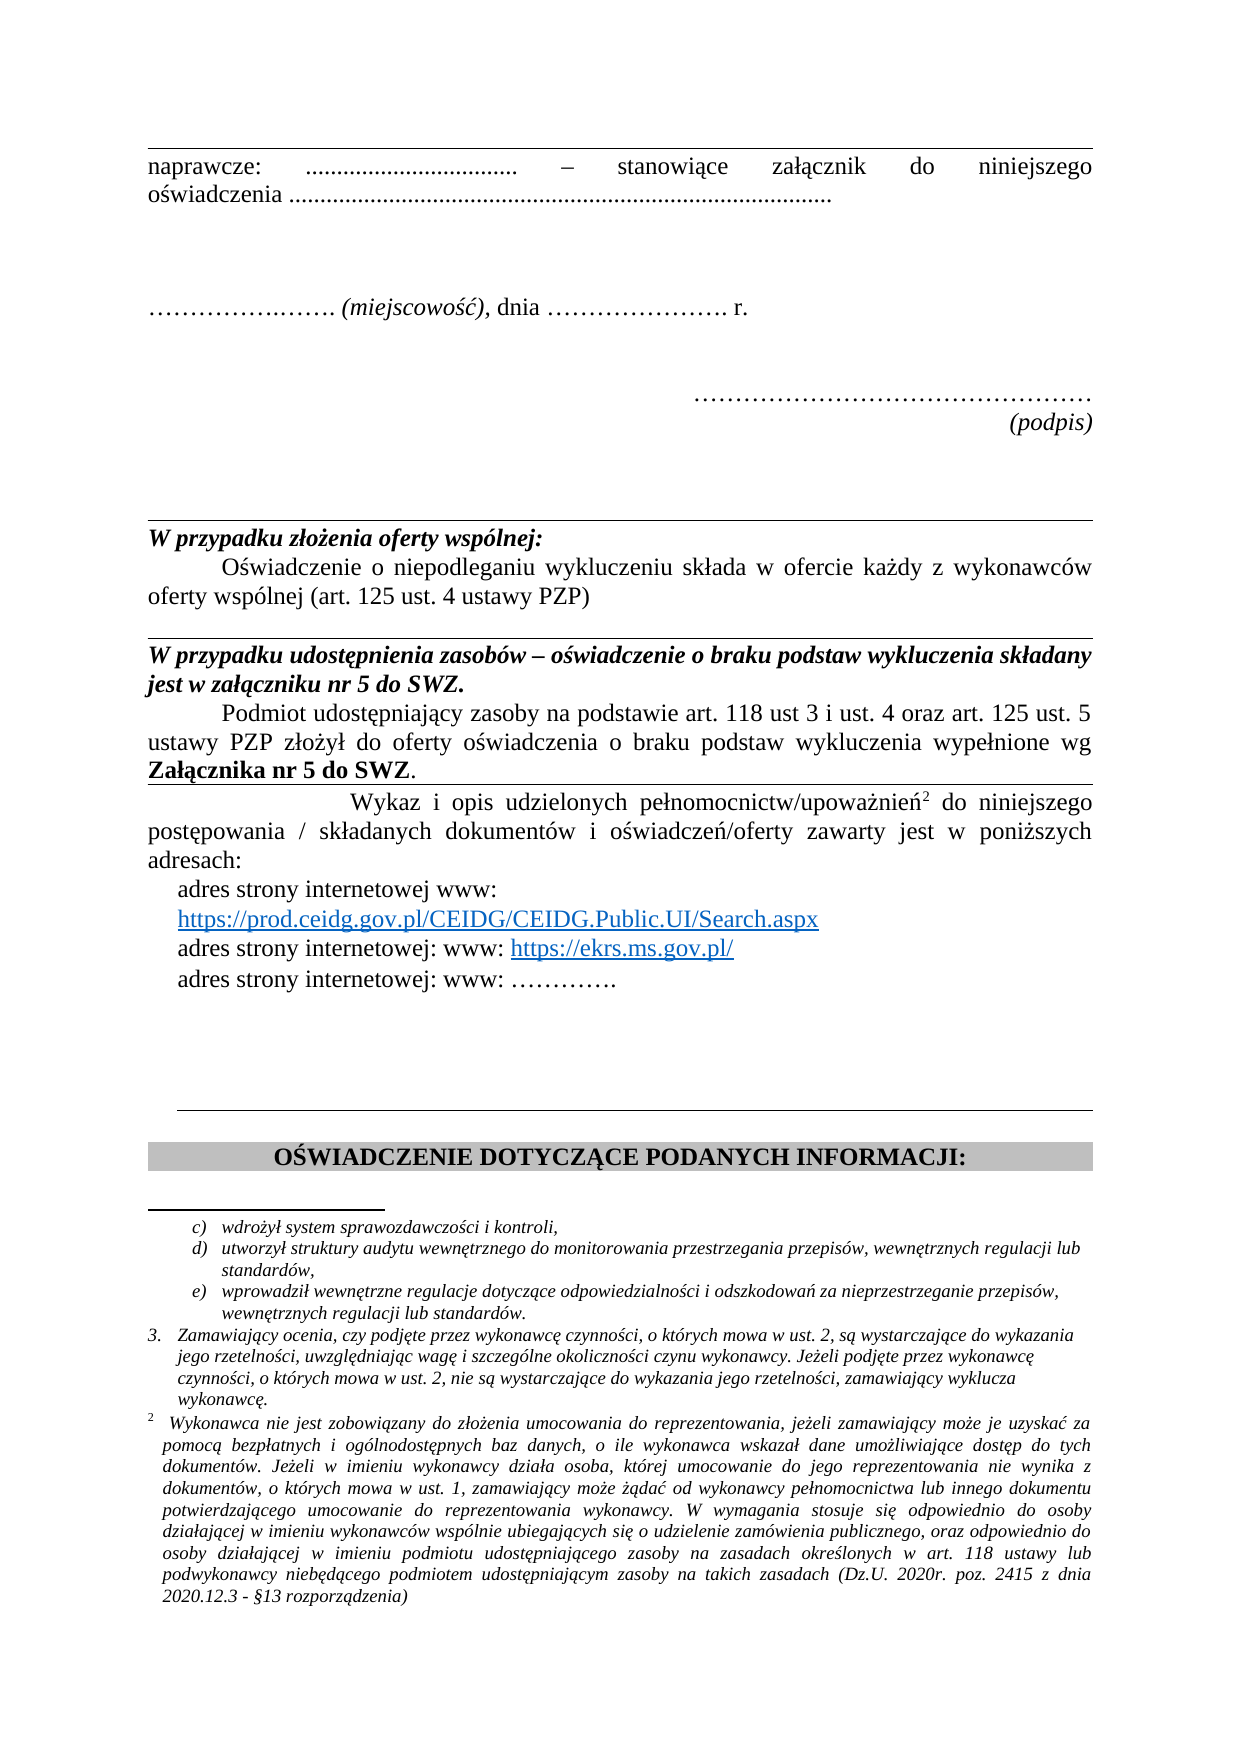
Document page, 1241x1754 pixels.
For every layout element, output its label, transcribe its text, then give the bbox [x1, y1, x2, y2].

text …………….……. (miejscowość), dnia …………………. r. [148, 292, 1093, 321]
text OŚWIADCZENIE DOTYCZĄCE PODANYCH INFORMACJI: [148, 1142, 1093, 1171]
text (podpis) [148, 407, 1093, 436]
text W przypadku złożenia oferty wspólnej: [148, 521, 1093, 552]
list adres strony internetowej: www: https://ekrs.ms.gov.pl/ [148, 933, 1093, 964]
text W przypadku udostępnienia zasobów – oświadczenie o braku podstaw wykluczenia składany jest w załączniku nr 5 do SWZ. [148, 639, 1093, 698]
list adres strony internetowej: www: …………. [148, 964, 1093, 995]
list adres strony internetowej www: https://prod.ceidg.gov.pl/CEIDG/CEIDG.Public.UI/Search.aspx [148, 874, 1093, 933]
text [148, 149, 1093, 208]
text ………………………………………… [148, 378, 1093, 407]
text Oświadczenie o niepodleganiu wykluczeniu składa w ofercie każdy z wykonawców oferty wspólnej (art. 125 ust. 4 ustawy PZP) [148, 552, 1093, 609]
text Wykaz i opis udzielonych pełnomocnictw/upoważnień do niniejszego postępowania / składanych dokumentów i oświadczeń/oferty zawarty jest w poniższych adresach: [148, 785, 1093, 874]
text Podmiot udostępniający zasoby na podstawie art. 118 ust 3 i ust. 4 oraz art. 125 ust. 5 ustawy PZP złożył do oferty oświadczenia o braku podstaw wykluczenia wypełnione wg Załącznika nr 5 do SWZ. [148, 698, 1093, 784]
